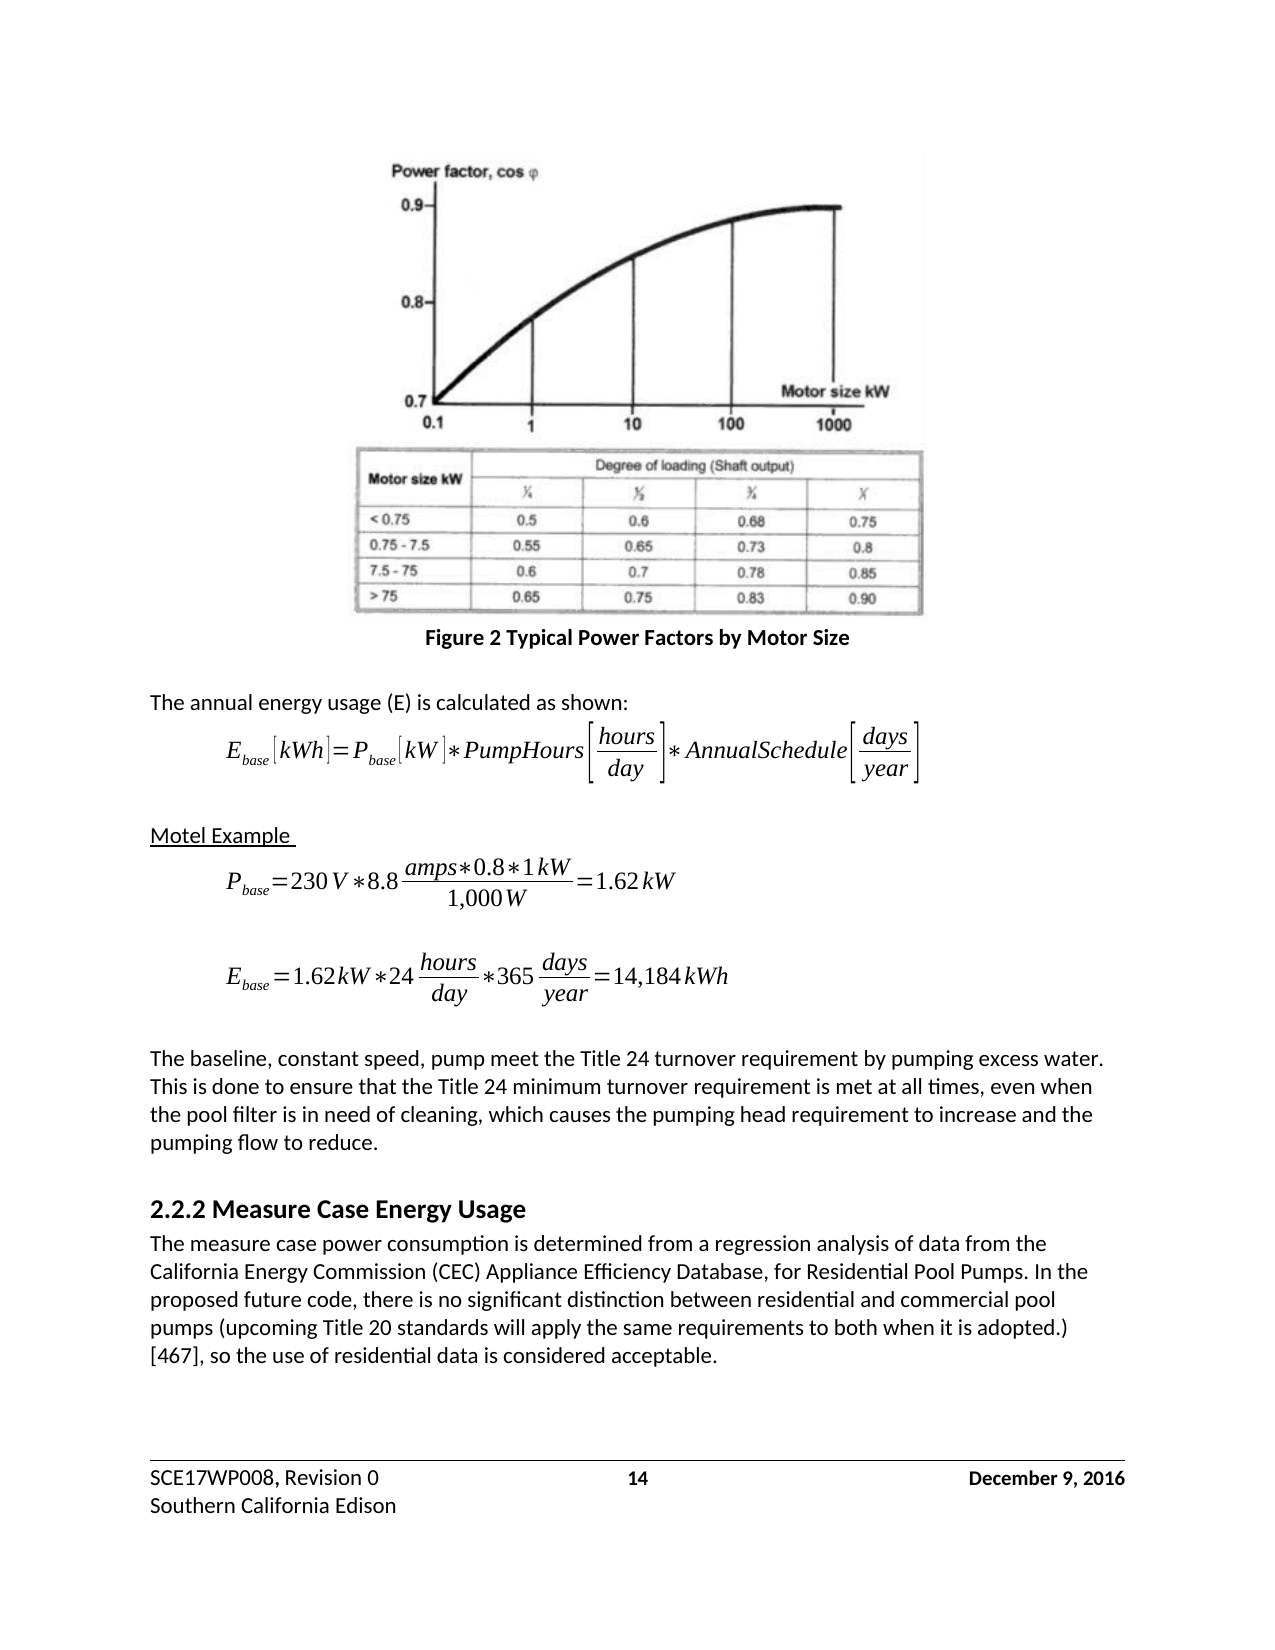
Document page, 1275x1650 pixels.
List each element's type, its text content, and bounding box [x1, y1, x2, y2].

text Motel Example [150, 821, 1125, 849]
picture [347, 150, 928, 620]
text The measure case power consumption is determined from a regression analysis of data from the California Energy Commission (CEC) Appliance Efficiency Database, for Residential Pool Pumps. In the proposed future code, there is no significant distinction between residential and commercial pool pumps (upcoming Title 20 standards will apply the same requirements to both when it is adopted.) [467], so the use of residential data is considered acceptable. [150, 1229, 1125, 1369]
text The annual energy usage (E) is calculated as shown: [150, 688, 1125, 716]
text The baseline, constant speed, pump meet the Title 24 turnover requirement by pumping excess water. This is done to ensure that the Title 24 minimum turnover requirement is met at all times, even when the pool filter is in need of cleaning, which causes the pumping head requirement to increase and the pumping flow to reduce. [150, 1044, 1125, 1156]
text 2.2.2 Measure Case Energy Usage [150, 1192, 1125, 1225]
text Figure 2 Typical Power Factors by Motor Size [150, 623, 1125, 651]
